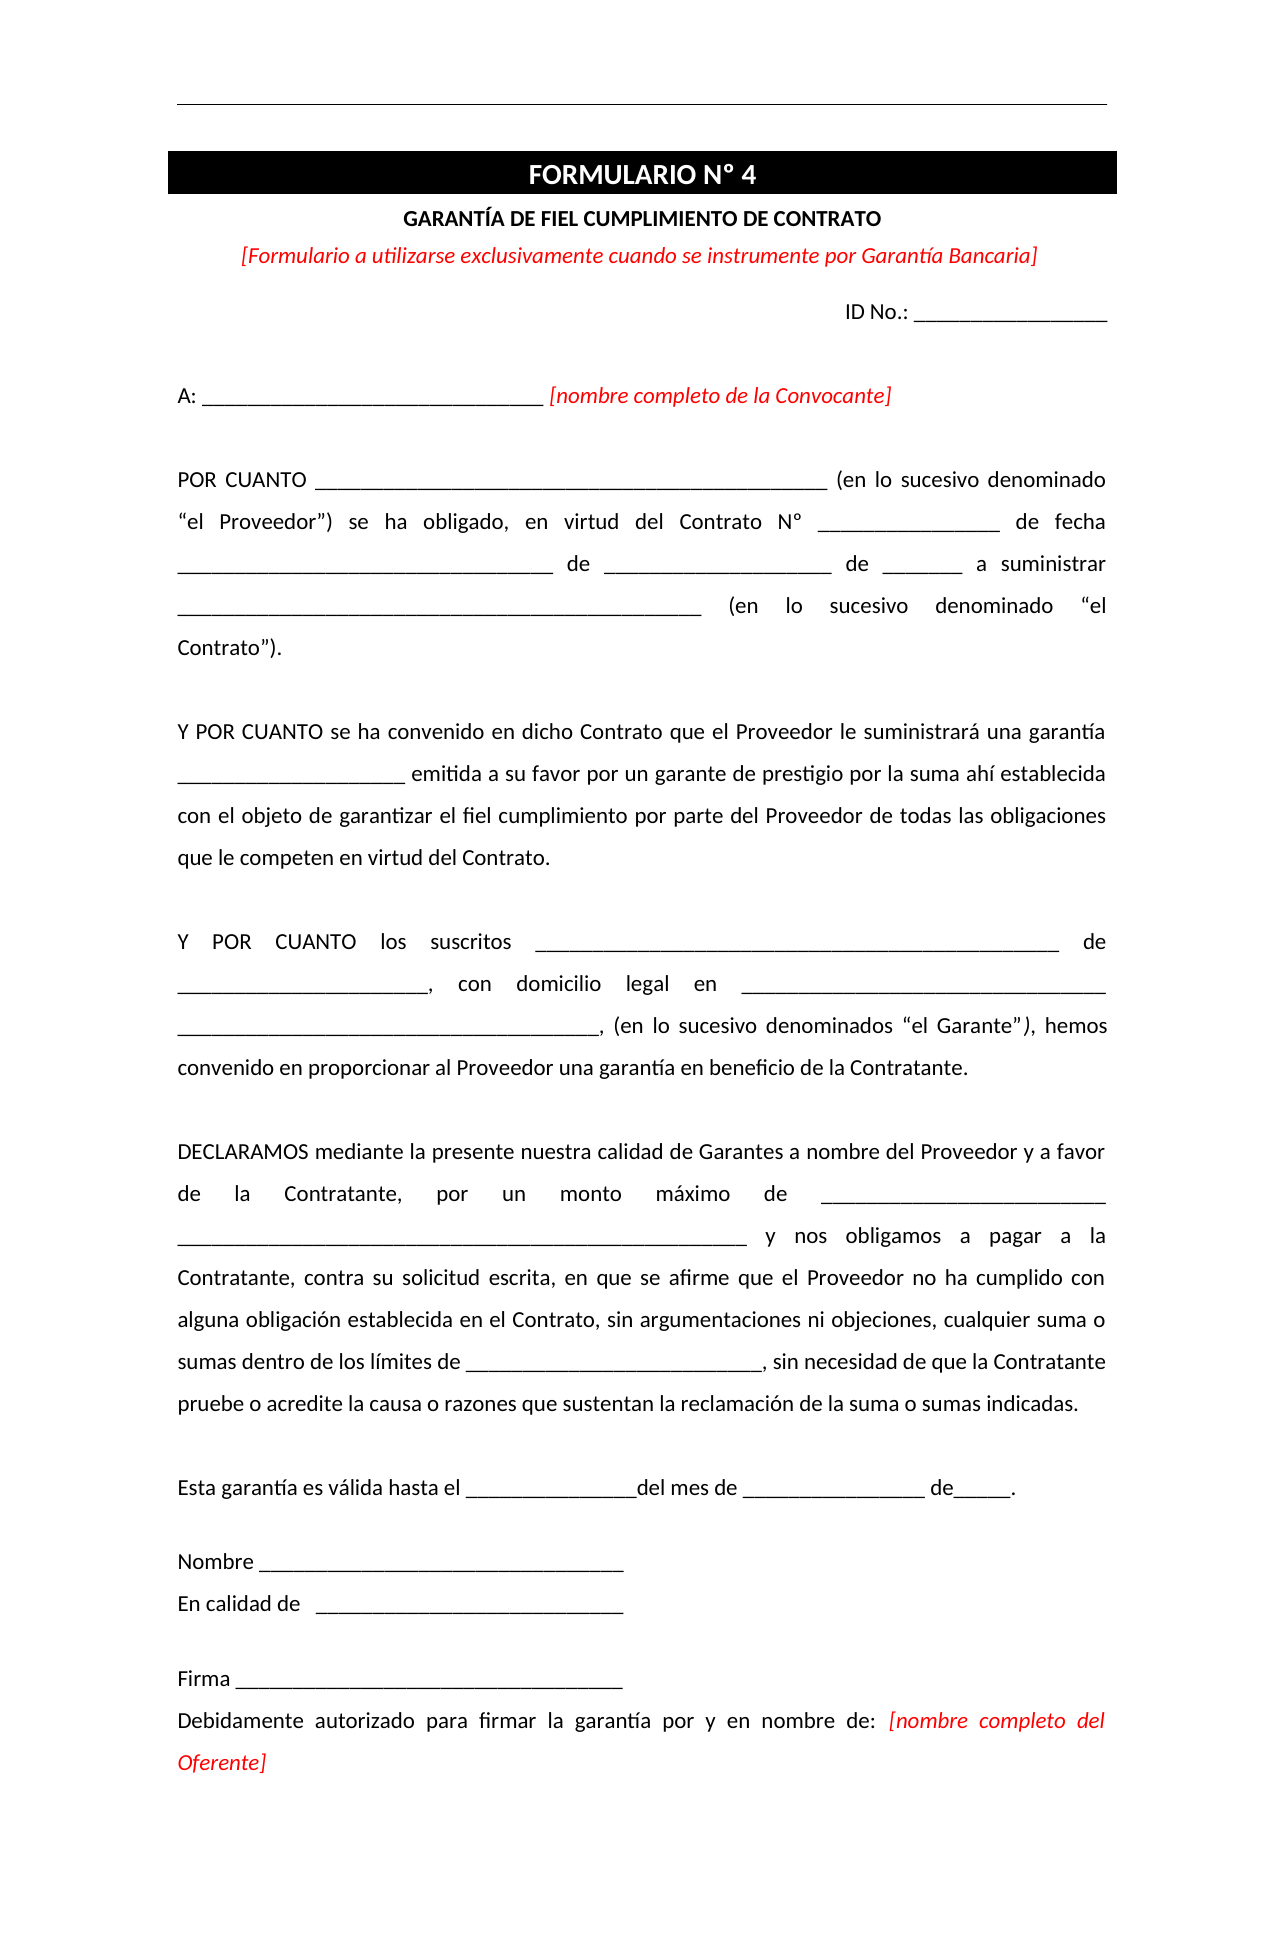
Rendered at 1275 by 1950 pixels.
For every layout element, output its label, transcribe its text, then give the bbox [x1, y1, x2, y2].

text A: ______________________________ [nombre completo de la Convocante] [177, 381, 1107, 409]
text DECLARAMOS mediante la presente nuestra calidad de Garantes a nombre del Proveedor y a favor de la Contratante, por un monto máximo de _________________________ __________________________________________________ y nos obligamos a pagar a la Contratante, contra su solicitud escrita, en que se afirme que el Proveedor no ha cumplido con alguna obligación establecida en el Contrato, sin argumentaciones ni objeciones, cualquier suma o sumas dentro de los límites de __________________________, sin necesidad de que la Contratante pruebe o acredite la causa o razones que sustentan la reclamación de la suma o sumas indicadas. [177, 1137, 1107, 1417]
text Firma __________________________________ [177, 1664, 1107, 1692]
text Y POR CUANTO se ha convenido en dicho Contrato que el Proveedor le suministrará una garantía ____________________ emitida a su favor por un garante de prestigio por la suma ahí establecida con el objeto de garantizar el fiel cumplimiento por parte del Proveedor de todas las obligaciones que le competen en virtud del Contrato. [177, 717, 1107, 871]
text GARANTÍA DE FIEL CUMPLIMIENTO DE CONTRATO [177, 194, 1107, 232]
text Esta garantía es válida hasta el _______________del mes de ________________ de_____. [177, 1473, 1107, 1501]
text FORMULARIO Nº 4 [169, 152, 1116, 193]
text Nombre ________________________________ [177, 1547, 1107, 1575]
list Debidamente autorizado para firmar la garantía por y en nombre de: [nombre completo del Oferente] [177, 1706, 1107, 1776]
text [Formulario a utilizarse exclusivamente cuando se instrumente por Garantía Bancaria] [177, 232, 1107, 269]
text ID No.: _________________ [777, 297, 1107, 326]
text Y POR CUANTO los suscritos ______________________________________________ de ______________________, con domicilio legal en ________________________________ _____________________________________, (en lo sucesivo denominados “el Garante”), hemos convenido en proporcionar al Proveedor una garantía en beneficio de la Contratante. [177, 927, 1107, 1081]
text En calidad de ___________________________ [177, 1589, 1107, 1617]
text POR CUANTO _____________________________________________ (en lo sucesivo denominado “el Proveedor”) se ha obligado, en virtud del Contrato Nº ________________ de fecha _________________________________ de ____________________ de _______ a suministrar ______________________________________________ (en lo sucesivo denominado “el Contrato”). [177, 465, 1107, 661]
